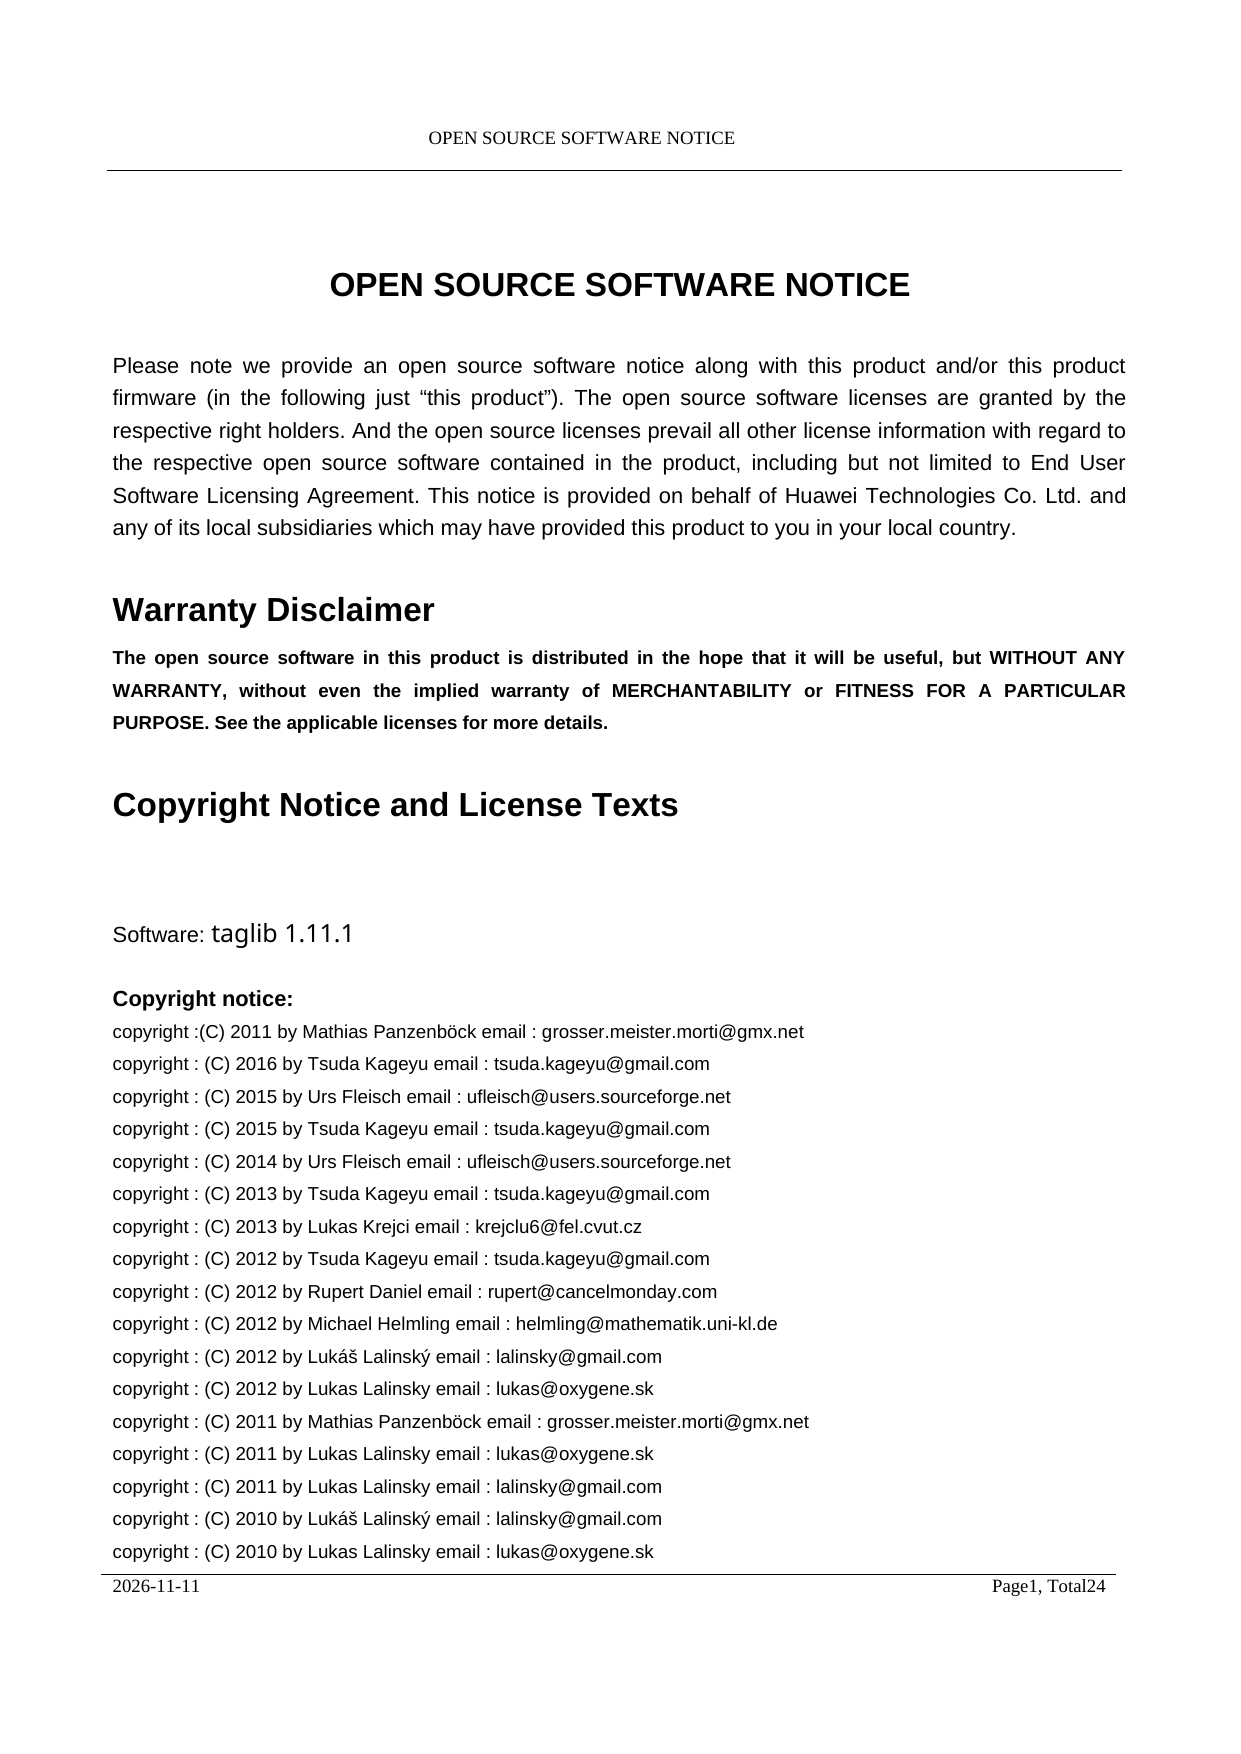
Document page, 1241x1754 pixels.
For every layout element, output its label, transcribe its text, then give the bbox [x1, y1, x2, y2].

text copyright :(C) 2011 by Mathias Panzenböck email : grosser.meister.morti@gmx.net [112, 1015, 1128, 1048]
text copyright : (C) 2013 by Lukas Krejci email : krejclu6@fel.cvut.cz [112, 1210, 1128, 1243]
text Please note we provide an open source software notice along with this product and/or this product firmware (in the following just “this product”). The open source software licenses are granted by the respective right holders. And the open source licenses prevail all other license information with regard to the respective open source software contained in the product, including but not limited to End User Software Licensing Agreement. This notice is provided on behalf of Huawei Technologies Co. Ltd. and any of its local subsidiaries which may have provided this product to you in your local country. [112, 349, 1128, 544]
text copyright : (C) 2010 by Lukas Lalinsky email : lukas@oxygene.sk [112, 1535, 1128, 1568]
text copyright : (C) 2011 by Lukas Lalinsky email : lukas@oxygene.sk [112, 1438, 1128, 1470]
text OPEN SOURCE SOFTWARE NOTICE [112, 251, 1128, 316]
text Copyright Notice and License Texts [112, 771, 1128, 836]
text The open source software in this product is distributed in the hope that it will be useful, but WITHOUT ANY WARRANTY, without even the implied warranty of MERCHANTABILITY or FITNESS FOR A PARTICULAR PURPOSE. See the applicable licenses for more details. [112, 641, 1128, 739]
text Copyright notice: [112, 983, 1128, 1015]
text copyright : (C) 2012 by Michael Helmling email : helmling@mathematik.uni-kl.de [112, 1308, 1128, 1340]
text copyright : (C) 2012 by Lukáš Lalinský email : lalinsky@gmail.com [112, 1340, 1128, 1373]
text copyright : (C) 2011 by Mathias Panzenböck email : grosser.meister.morti@gmx.net [112, 1405, 1128, 1438]
text copyright : (C) 2012 by Tsuda Kageyu email : tsuda.kageyu@gmail.com [112, 1243, 1128, 1275]
text copyright : (C) 2013 by Tsuda Kageyu email : tsuda.kageyu@gmail.com [112, 1178, 1128, 1210]
text copyright : (C) 2010 by Lukáš Lalinský email : lalinsky@gmail.com [112, 1503, 1128, 1535]
text copyright : (C) 2016 by Tsuda Kageyu email : tsuda.kageyu@gmail.com [112, 1048, 1128, 1080]
text copyright : (C) 2012 by Lukas Lalinsky email : lukas@oxygene.sk [112, 1373, 1128, 1405]
text copyright : (C) 2011 by Lukas Lalinsky email : lalinsky@gmail.com [112, 1470, 1128, 1503]
text Software: taglib 1.11.1 [112, 901, 1128, 966]
text copyright : (C) 2015 by Urs Fleisch email : ufleisch@users.sourceforge.net [112, 1080, 1128, 1113]
text Warranty Disclaimer [112, 576, 1128, 641]
text copyright : (C) 2014 by Urs Fleisch email : ufleisch@users.sourceforge.net [112, 1145, 1128, 1178]
text copyright : (C) 2015 by Tsuda Kageyu email : tsuda.kageyu@gmail.com [112, 1113, 1128, 1145]
text copyright : (C) 2012 by Rupert Daniel email : rupert@cancelmonday.com [112, 1275, 1128, 1308]
